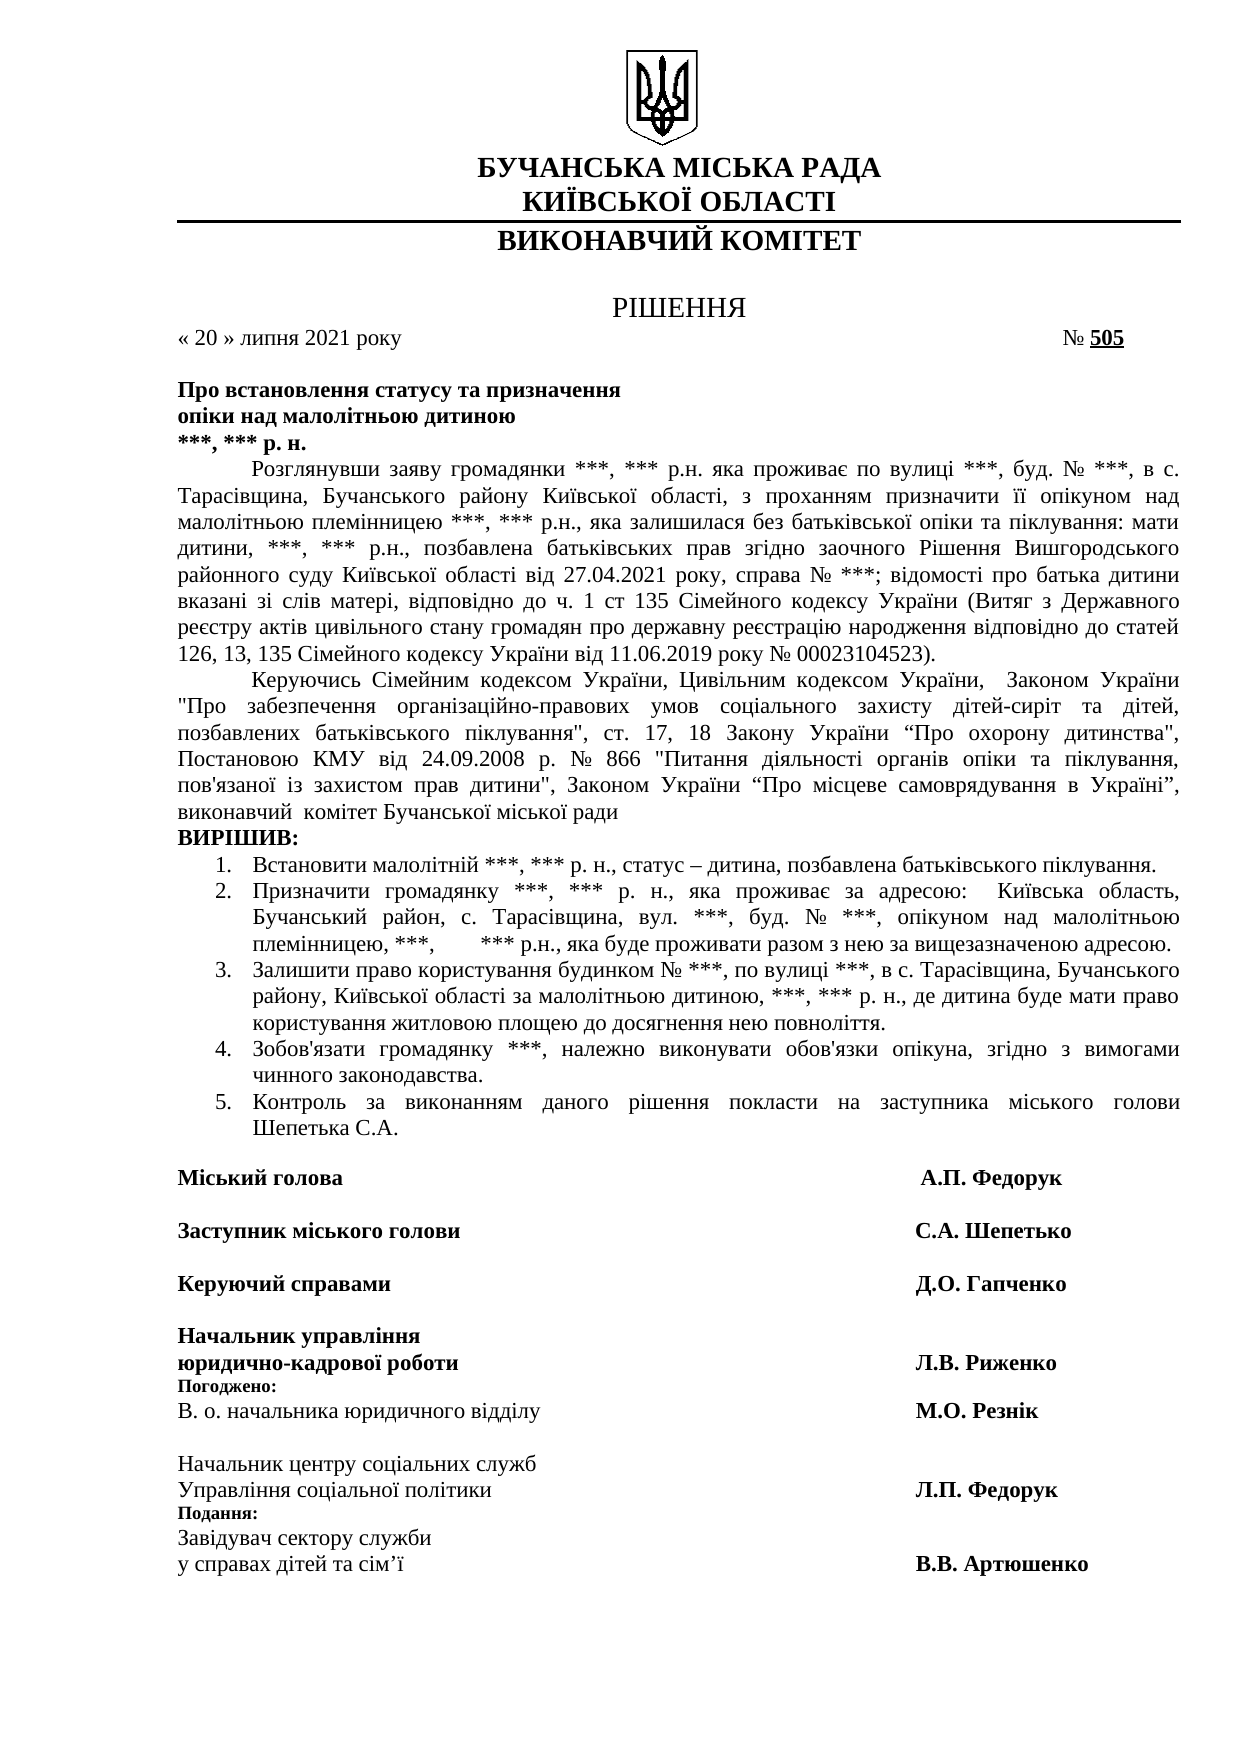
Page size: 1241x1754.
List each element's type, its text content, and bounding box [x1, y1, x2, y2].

text Про встановлення статусу та призначення [177, 376, 1181, 403]
text опіки над малолітньою дитиною [177, 403, 1181, 429]
text Начальник центру соціальних служб [177, 1449, 1181, 1476]
list Призначити громадянку ***, *** р. н., яка проживає за адресою: Київська область, Бучанський район, с. Тарасівщина, вул. ***, буд. № ***, опікуном над малолітньою племінницею, ***, *** р.н., яка буде проживати разом з нею за вищезазначеною адресою. [215, 877, 1181, 956]
text Погоджено: [177, 1375, 1181, 1397]
text Керуючись Сімейним кодексом України, Цивільним кодексом України, Законом України "Про забезпечення організаційно-правових умов соціального захисту дітей-сиріт та дітей, позбавлених батьківського піклування", ст. 17, 18 Закону України “Про охорону дитинства", Постановою КМУ від 24.09.2008 р. № 866 "Питання діяльності органів опіки та піклування, пов'язаної із захистом прав дитини", Законом України “Про місцеве самоврядування в Україні”, виконавчий комітет Бучанської міської ради [177, 666, 1181, 824]
text ВИРІШИВ: [177, 824, 1181, 851]
text Управління соціальної політики Л.П. Федорук [177, 1476, 1181, 1502]
list Встановити малолітній ***, *** р. н., статус – дитина, позбавлена батьківського піклування. [215, 851, 1181, 877]
text БУЧАНСЬКА МІСЬКА РАДА [177, 151, 1181, 184]
text КИЇВСЬКОЇ ОБЛАСТІ [177, 184, 1181, 220]
text ***, *** р. н. [177, 429, 1181, 455]
text 4. Зобов'язати громадянку ***, належно виконувати обов'язки опікуна, згідно з вимогами чинного законодавства. [215, 1035, 1181, 1088]
text Начальник управління [177, 1323, 1181, 1349]
text Подання: [177, 1502, 1181, 1524]
text Заступник міського голови С.А. Шепетько [177, 1217, 1181, 1243]
text РІШЕННЯ [177, 290, 1181, 323]
text ВИКОНАВЧИЙ КОМІТЕТ [177, 223, 1181, 256]
list Залишити право користування будинком № ***, по вулиці ***, в с. Тарасівщина, Бучанського району, Київської області за малолітньою дитиною, ***, *** р. н., де дитина буде мати право користування житловою площею до досягнення нею повноліття. [215, 956, 1181, 1035]
text В. о. начальника юридичного відділу М.О. Резнік [177, 1397, 1181, 1423]
text Міський голова А.П. Федорук [177, 1164, 1181, 1191]
text « 20 » липня 2021 року № 505 [177, 323, 1181, 350]
text Керуючий справами Д.О. Гапченко [177, 1270, 1181, 1296]
text у справах дітей та сім’ї В.В. Артюшенко [177, 1550, 1181, 1577]
text Розглянувши заяву громадянки ***, *** р.н. яка проживає по вулиці ***, буд. № ***, в с. Тарасівщина, Бучанського району Київської області, з проханням призначити її опікуном над малолітньою племінницею ***, *** р.н., яка залишилася без батьківської опіки та піклування: мати дитини, ***, *** р.н., позбавлена батьківських прав згідно заочного Рішення Вишгородського районного суду Київської області від 27.04.2021 року, справа № ***; відомості про батька дитини вказані зі слів матері, відповідно до ч. 1 ст 135 Сімейного кодексу України (Витяг з Державного реєстру актів цивільного стану громадян про державну реєстрацію народження відповідно до статей 126, 13, 135 Сімейного кодексу України від 11.06.2019 року № 00023104523). [177, 455, 1181, 666]
text юридично-кадрової роботи Л.В. Риженко [177, 1349, 1181, 1375]
text Завідувач сектору служби [177, 1524, 1181, 1550]
text 5. Контроль за виконанням даного рішення покласти на заступника міського голови Шепетька С.А. [215, 1088, 1181, 1141]
